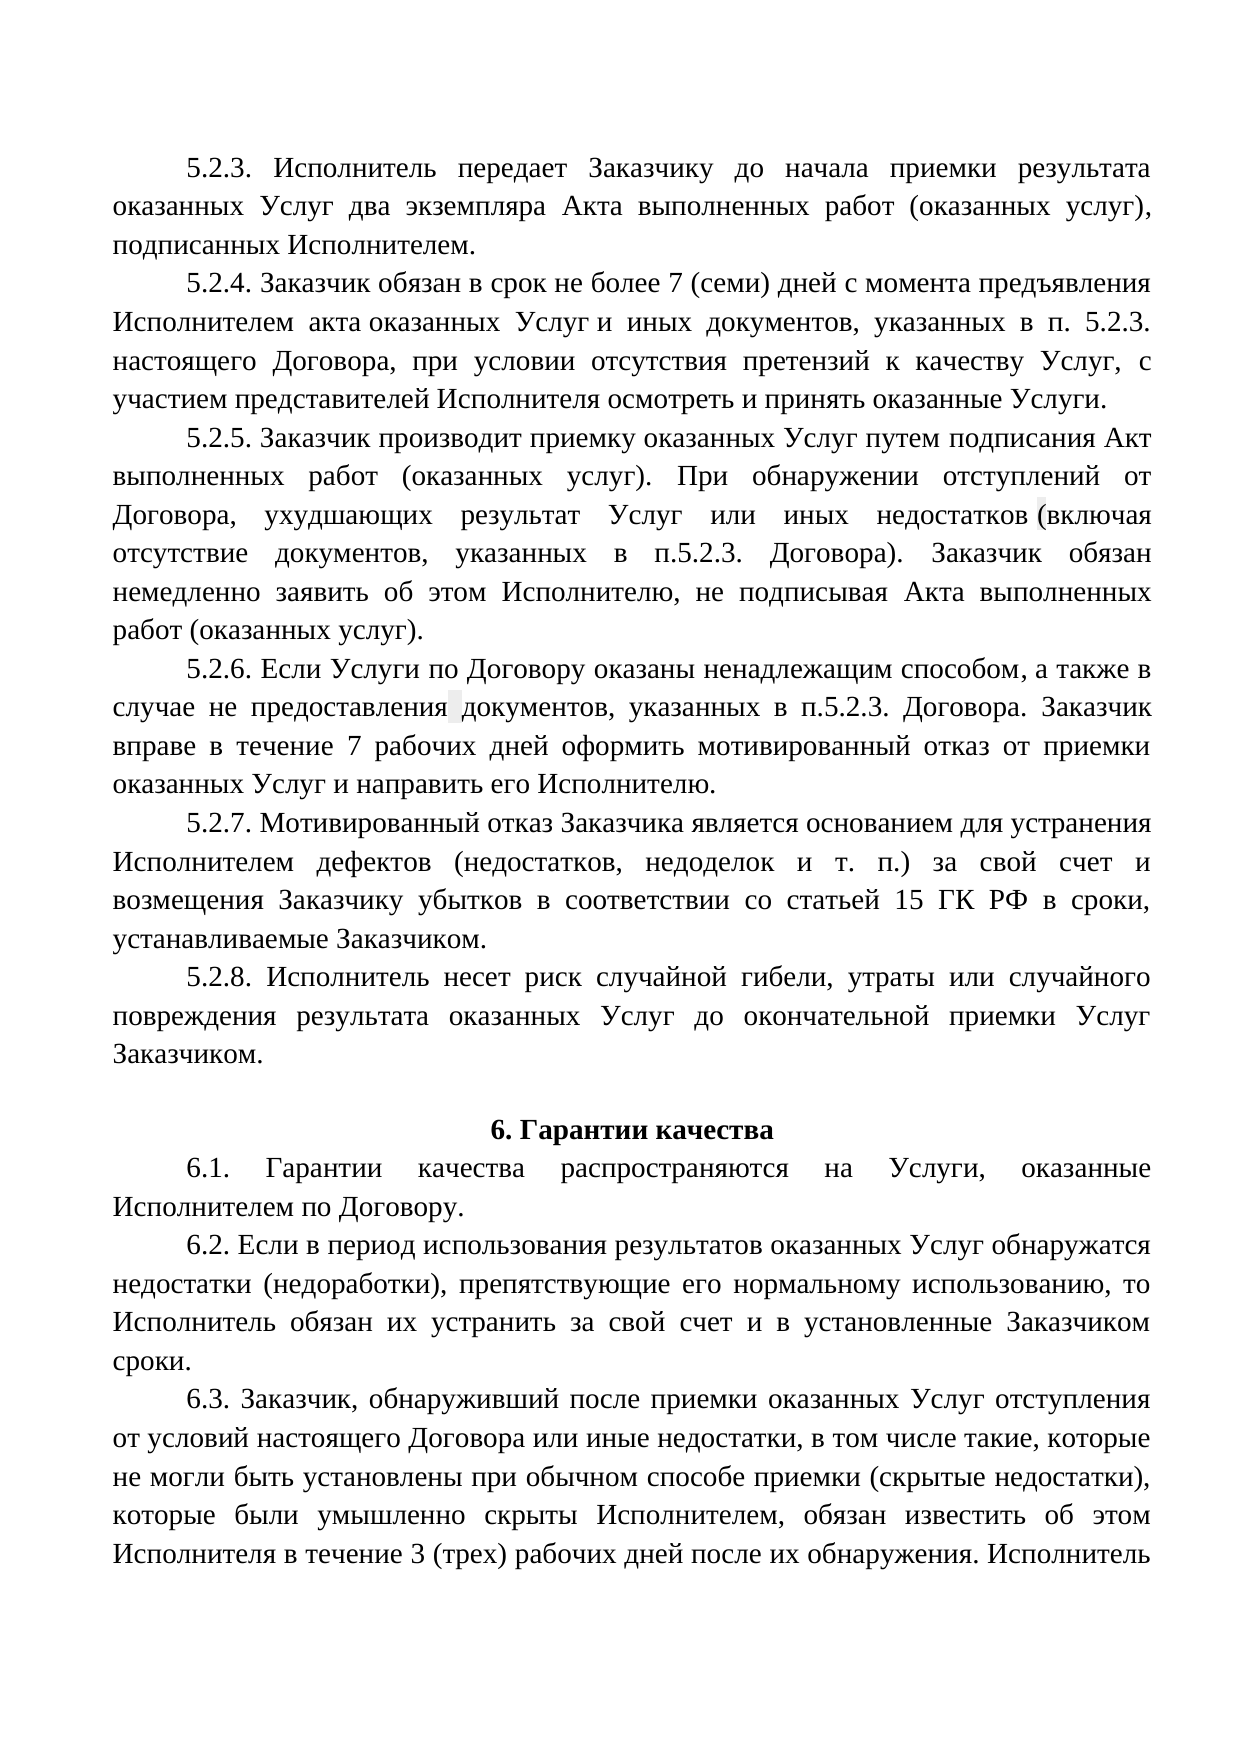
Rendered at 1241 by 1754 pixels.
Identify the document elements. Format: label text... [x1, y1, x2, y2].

subtitle 6. Гарантии качества [112, 1112, 1152, 1145]
text 5.2.6. Если Услуги по Договору оказаны ненадлежащим способом, а также в случае не предоставления документов, указанных в п.5.2.3. Договора. Заказчик вправе в течение 7 рабочих дней оформить мотивированный отказ от приемки оказанных Услуг и направить его Исполнителю. [112, 651, 1152, 800]
text 5.2.3. Исполнитель передает Заказчику до начала приемки результата оказанных Услуг два экземпляра Акта выполненных работ (оказанных услуг), подписанных Исполнителем. [112, 150, 1152, 261]
text 5.2.5. Заказчик производит приемку оказанных Услуг путем подписания Акт выполненных работ (оказанных услуг). При обнаружении отступлений от Договора, ухудшающих результат Услуг или иных недостатков (включая отсутствие документов, указанных в п.5.2.3. Договора). Заказчик обязан немедленно заявить об этом Исполнителю, не подписывая Акта выполненных работ (оказанных услуг). [112, 420, 1152, 646]
text 6.1. Гарантии качества распространяются на Услуги, оказанные Исполнителем по Договору. [112, 1150, 1152, 1222]
text 5.2.8. Исполнитель несет риск случайной гибели, утраты или случайного повреждения результата оказанных Услуг до окончательной приемки Услуг Заказчиком. [112, 959, 1152, 1070]
text 6.2. Если в период использования результатов оказанных Услуг обнаружатся недостатки (недоработки), препятствующие его нормальному использованию, то Исполнитель обязан их устранить за свой счет и в установленные Заказчиком сроки. [112, 1227, 1152, 1377]
text 5.2.7. Мотивированный отказ Заказчика является основанием для устранения Исполнителем дефектов (недостатков, недоделок и т. п.) за свой счет и возмещения Заказчику убытков в соответствии со статьей 15 ГК РФ в сроки, устанавливаемые Заказчиком. [112, 805, 1152, 954]
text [112, 1382, 1152, 1569]
text 5.2.4. Заказчик обязан в срок не более 7 (семи) дней с момента предъявления Исполнителем акта оказанных Услуг и иных документов, указанных в п. 5.2.3. настоящего Договора, при условии отсутствия претензий к качеству Услуг, с участием представителей Исполнителя осмотреть и принять оказанные Услуги. [112, 266, 1152, 415]
